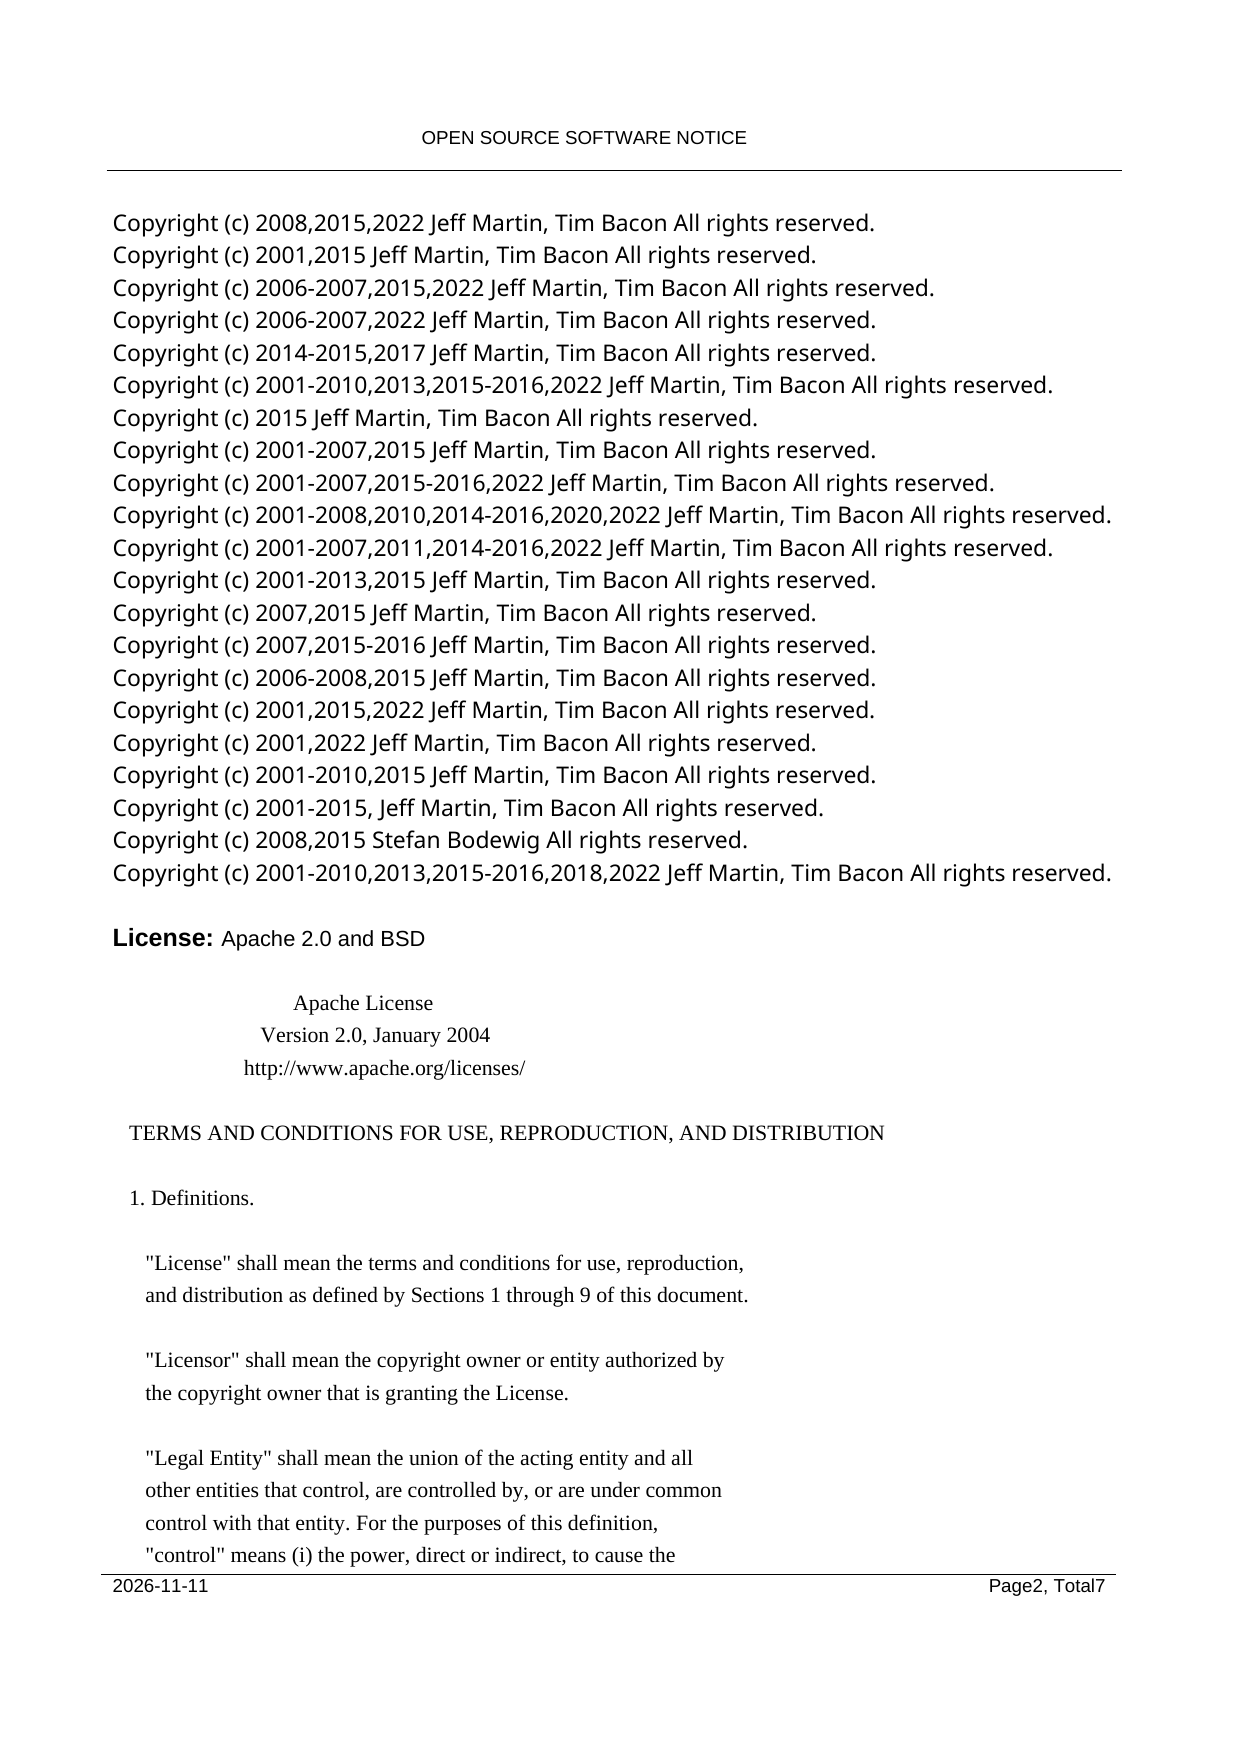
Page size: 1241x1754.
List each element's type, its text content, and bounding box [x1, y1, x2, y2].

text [112, 954, 1128, 1571]
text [112, 206, 1128, 921]
text License: Apache 2.0 and BSD [112, 921, 1128, 954]
